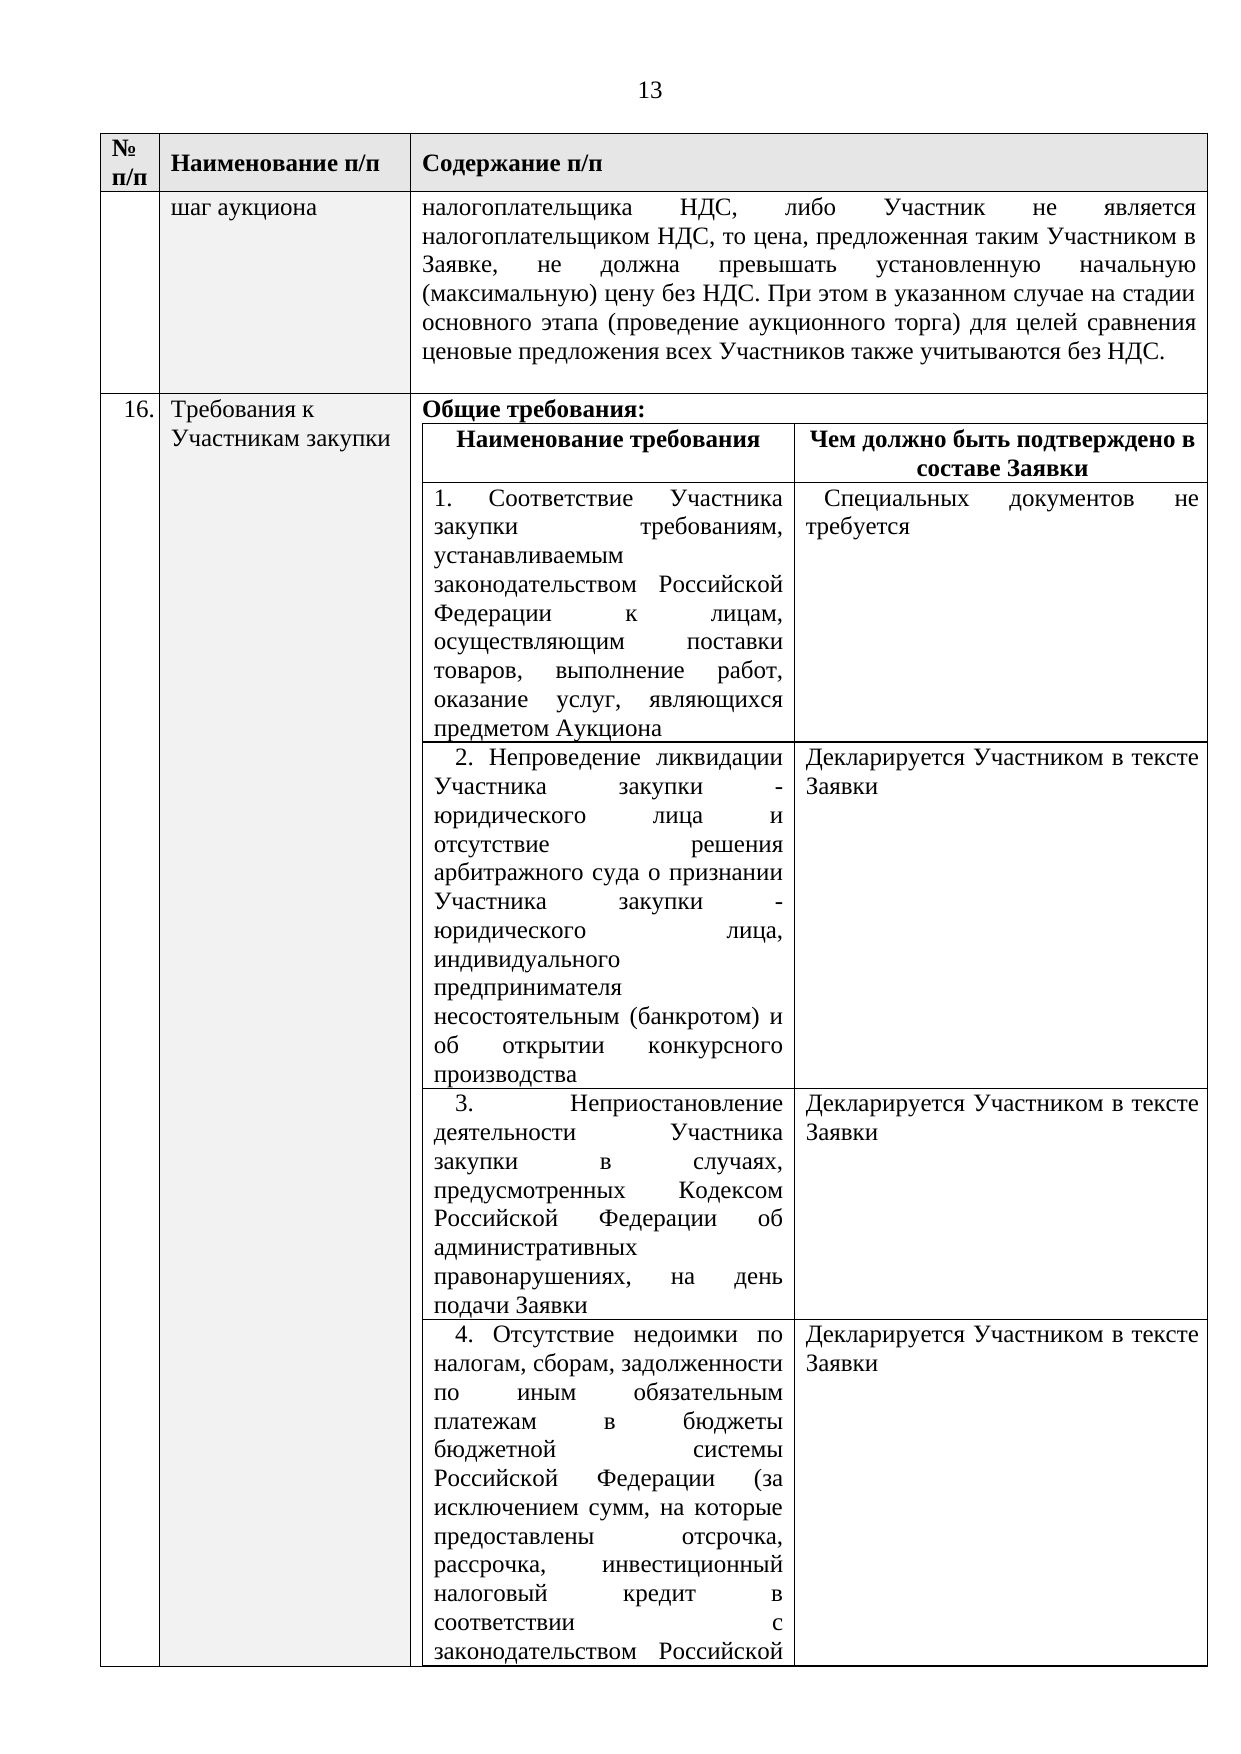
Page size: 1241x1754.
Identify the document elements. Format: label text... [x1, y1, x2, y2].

table_cell [101, 394, 159, 1666]
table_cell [411, 192, 1207, 393]
table_header Наименование п/п [160, 134, 410, 191]
table_header № п/п [101, 134, 159, 191]
table_cell Требования к Участникам закупки [160, 394, 410, 1666]
table_cell [101, 192, 159, 393]
table_header Содержание п/п [411, 134, 1207, 191]
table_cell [160, 192, 410, 393]
